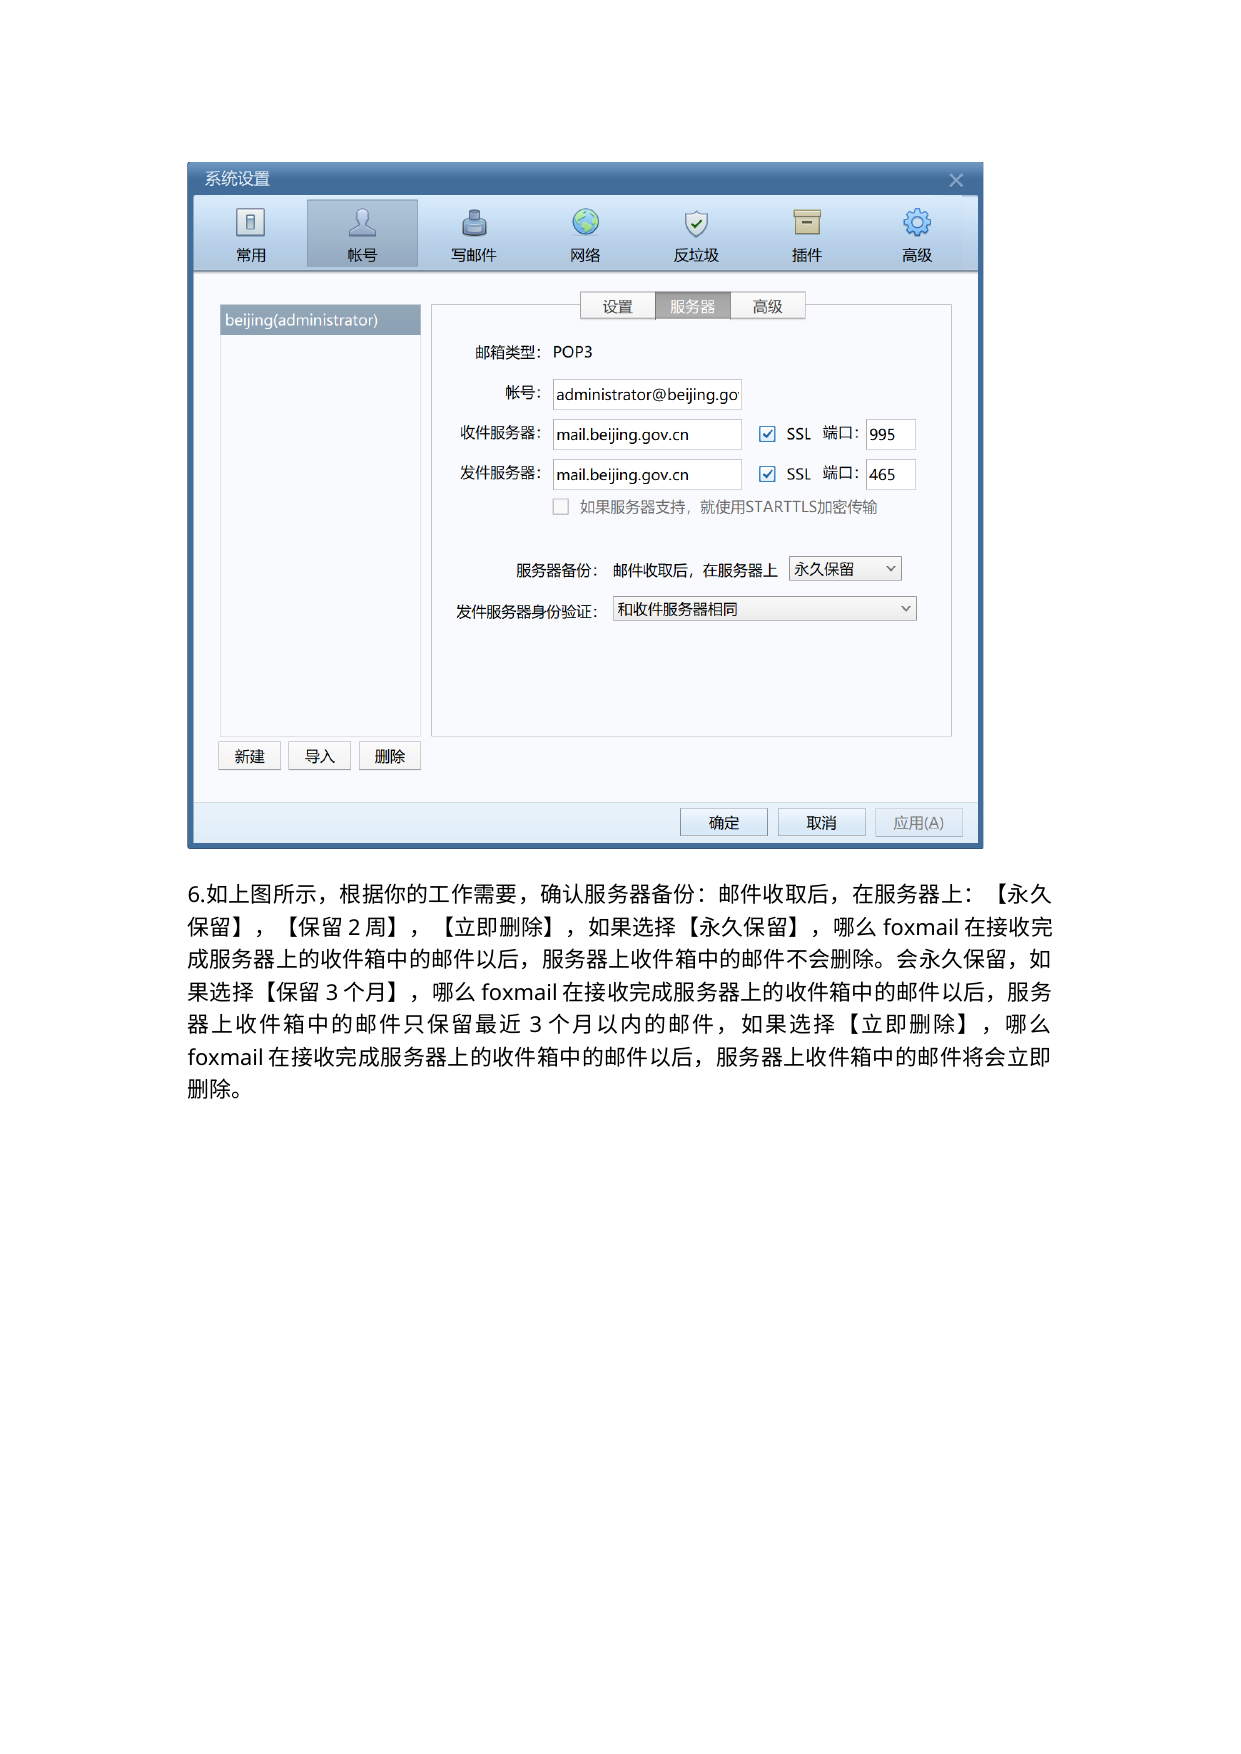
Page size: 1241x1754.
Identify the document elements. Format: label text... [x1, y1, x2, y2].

picture [187, 162, 984, 849]
text 6.如上图所示，根据你的工作需要，确认服务器备份：邮件收取后，在服务器上：【永久保留】，【保留2周】，【立即删除】，如果选择【永久保留】，哪么foxmail在接收完成服务器上的收件箱中的邮件以后，服务器上收件箱中的邮件不会删除。会永久保留，如果选择【保留3个月】，哪么foxmail在接收完成服务器上的收件箱中的邮件以后，服务器上收件箱中的邮件只保留最近3个月以内的邮件，如果选择【立即删除】，哪么foxmail在接收完成服务器上的收件箱中的邮件以后，服务器上收件箱中的邮件将会立即删除。 [187, 877, 1053, 1104]
